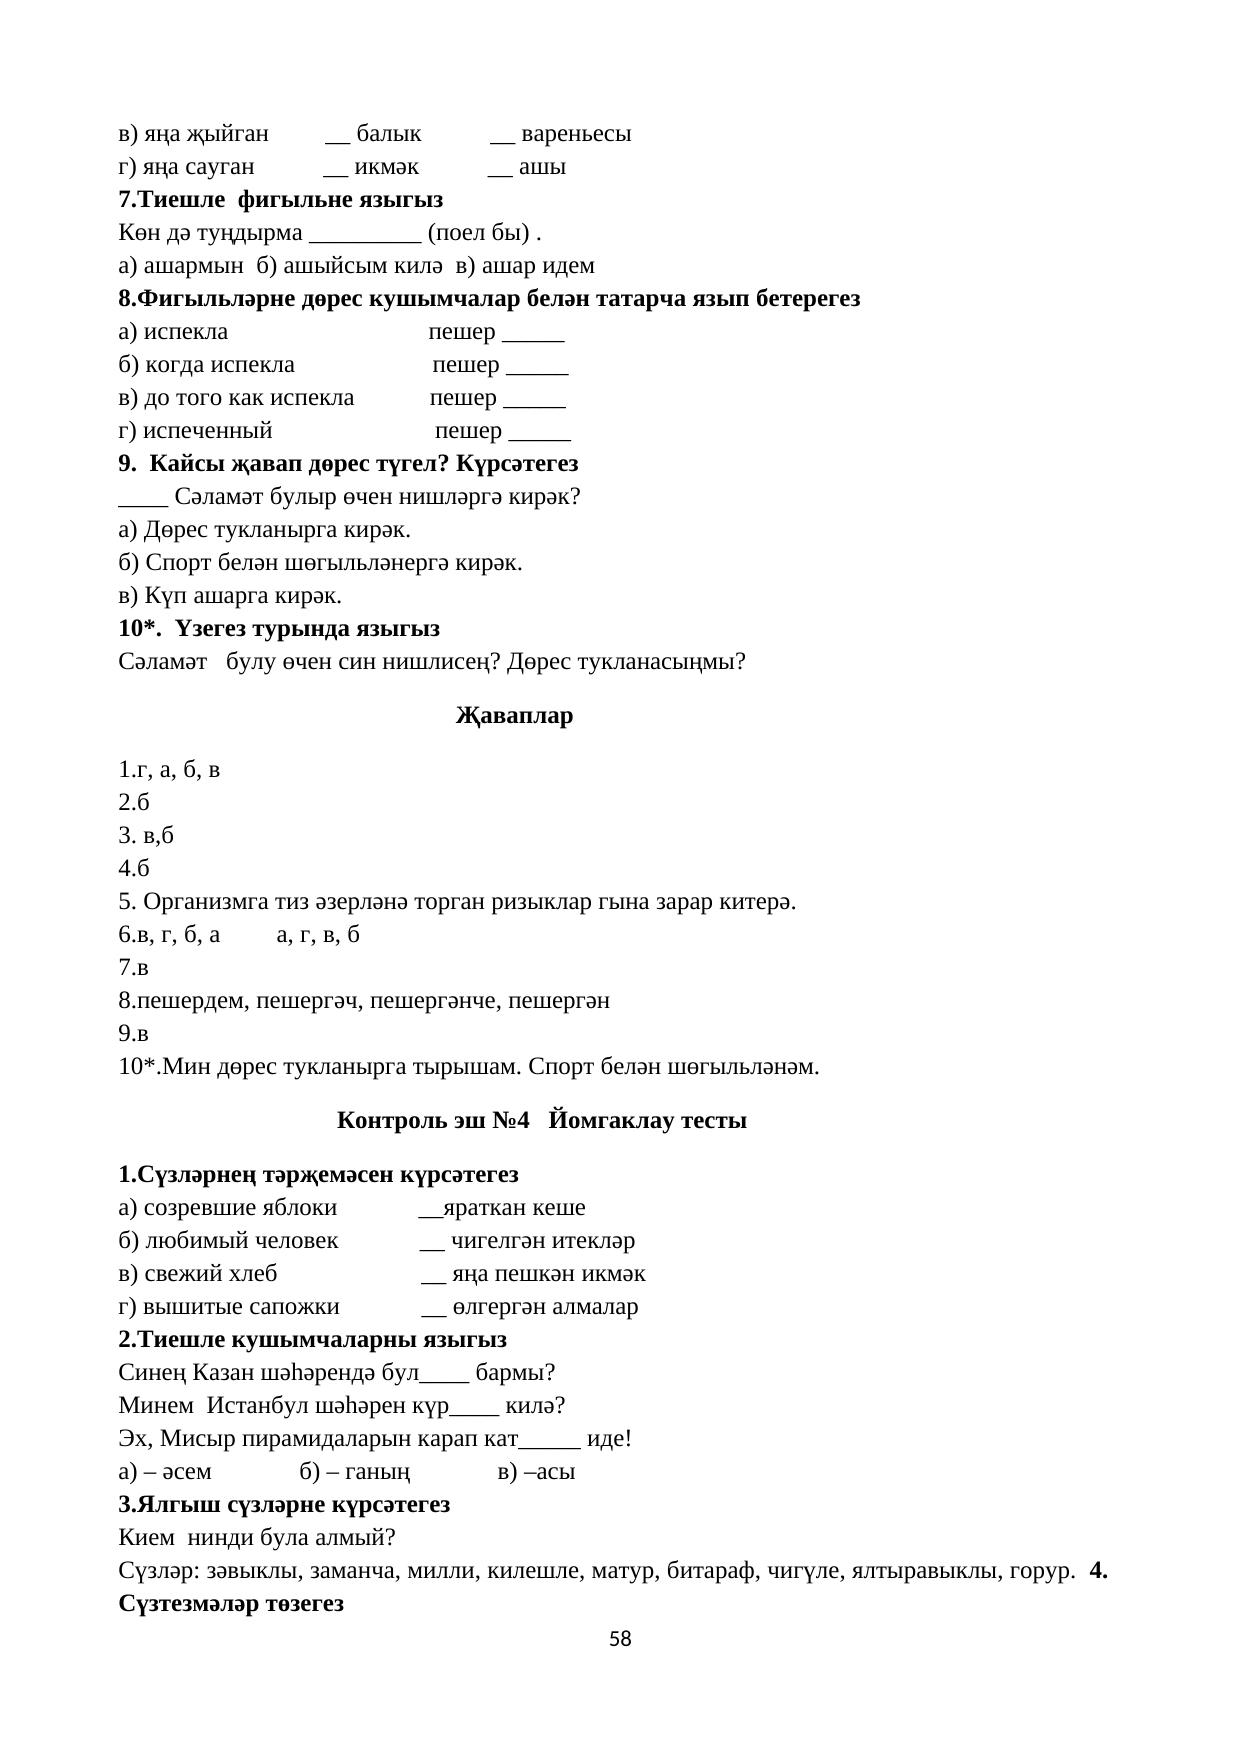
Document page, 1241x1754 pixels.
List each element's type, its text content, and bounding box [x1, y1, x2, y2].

text 1.г, а, б, в 2.б 3. в,б 4.б 5. Организмга тиз әзерләнә торган ризыклар гына зарар китерә. 6.в, г, б, а а, г, в, б 7.в 8.пешердем, пешергәч, пешергәнче, пешергән 9.в 10*.Мин дөрес тукланырга тырышам. Спорт белән шөгыльләнәм. [118, 754, 1122, 1080]
text Җаваплар [118, 700, 1122, 729]
text Контроль эш №4 Йомгаклау тесты [118, 1105, 1122, 1134]
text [118, 1159, 1122, 1617]
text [118, 118, 1122, 675]
